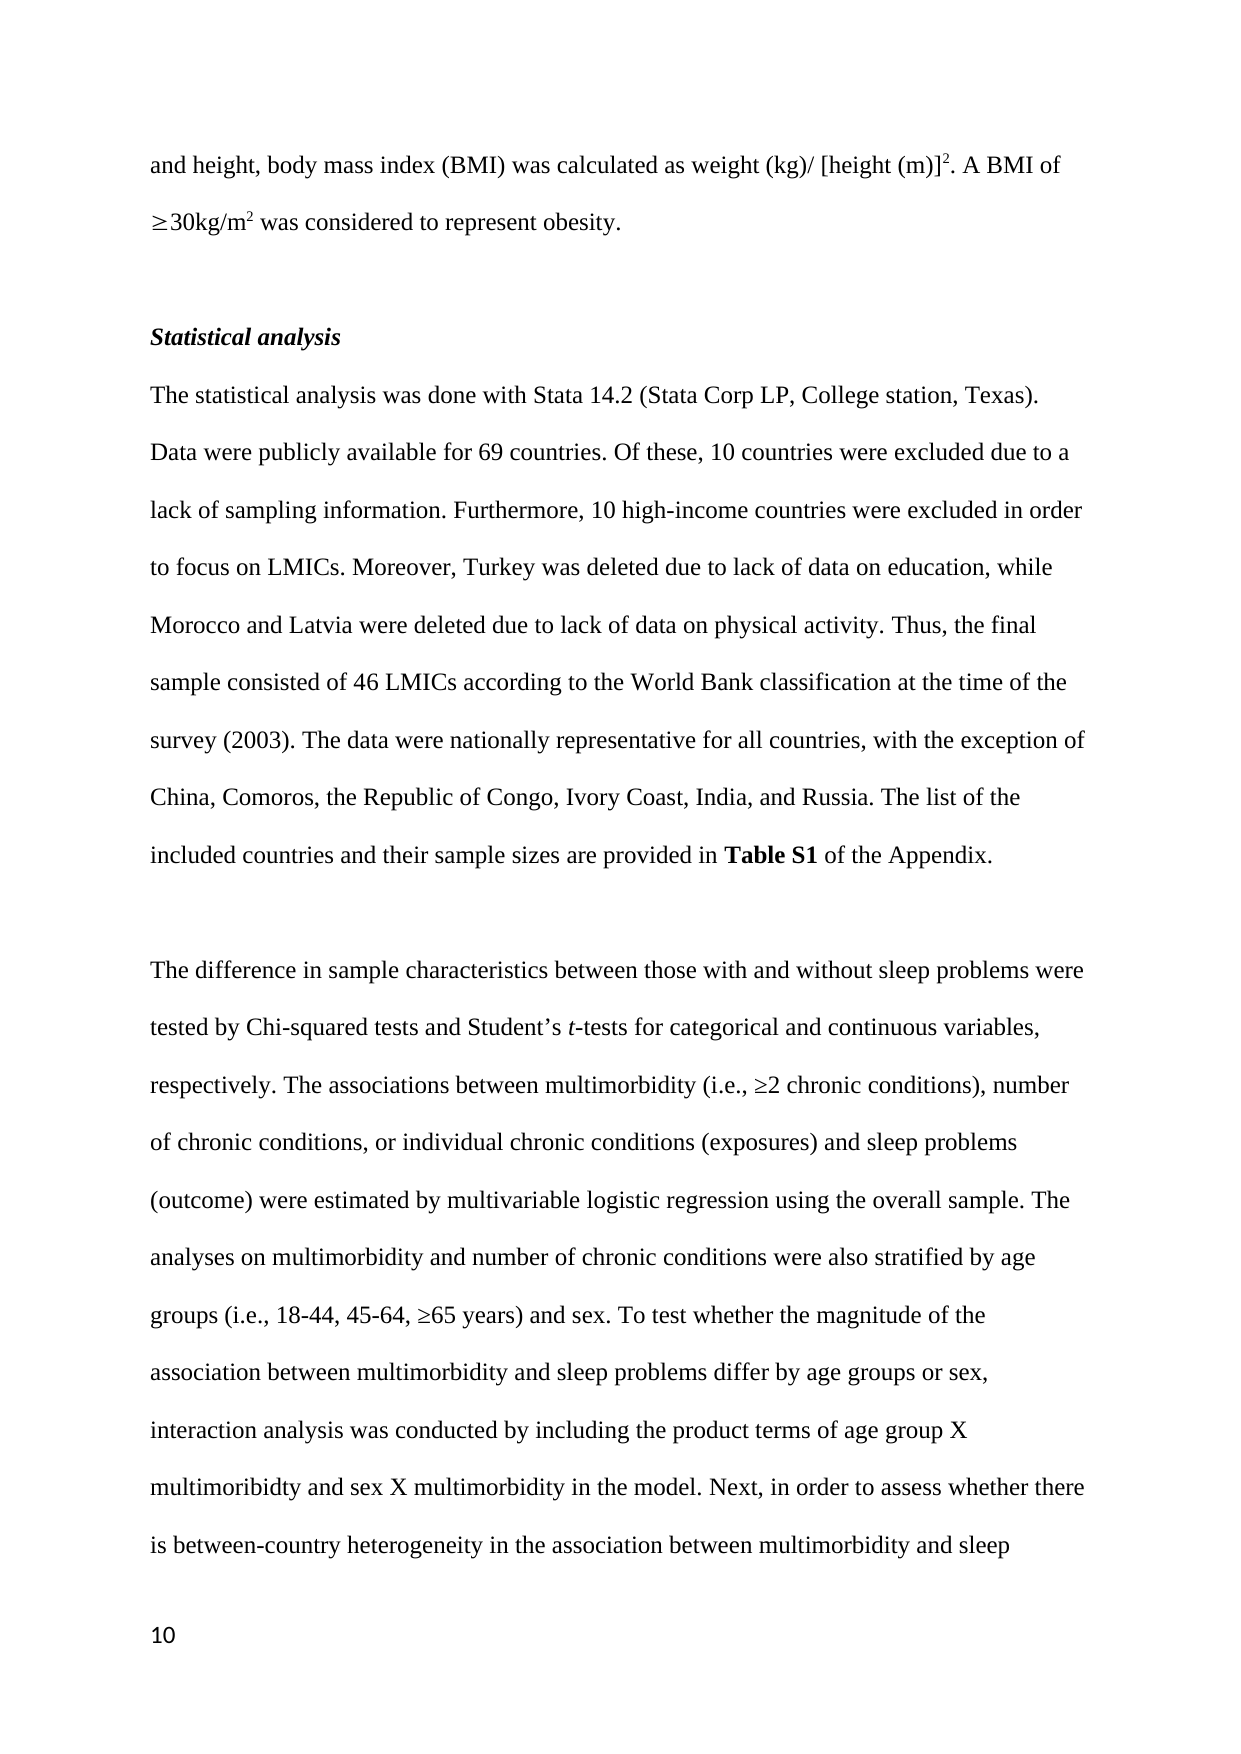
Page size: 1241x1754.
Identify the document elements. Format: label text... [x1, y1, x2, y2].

text The statistical analysis was done with Stata 14.2 (Stata Corp LP, College station, Texas). Data were publicly available for 69 countries. Of these, 10 countries were excluded due to a lack of sampling information. Furthermore, 10 high-income countries were excluded in order to focus on LMICs. Moreover, Turkey was deleted due to lack of data on education, while Morocco and Latvia were deleted due to lack of data on physical activity. Thus, the final sample consisted of 46 LMICs according to the World Bank classification at the time of the survey (2003). The data were nationally representative for all countries, with the exception of China, Comoros, the Republic of Congo, Ivory Coast, India, and Russia. The list of the included countries and their sample sizes are provided in Table S1 of the Appendix. [150, 380, 1090, 869]
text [150, 150, 1090, 236]
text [150, 955, 1090, 1559]
subtitle Statistical analysis [150, 322, 1090, 351]
